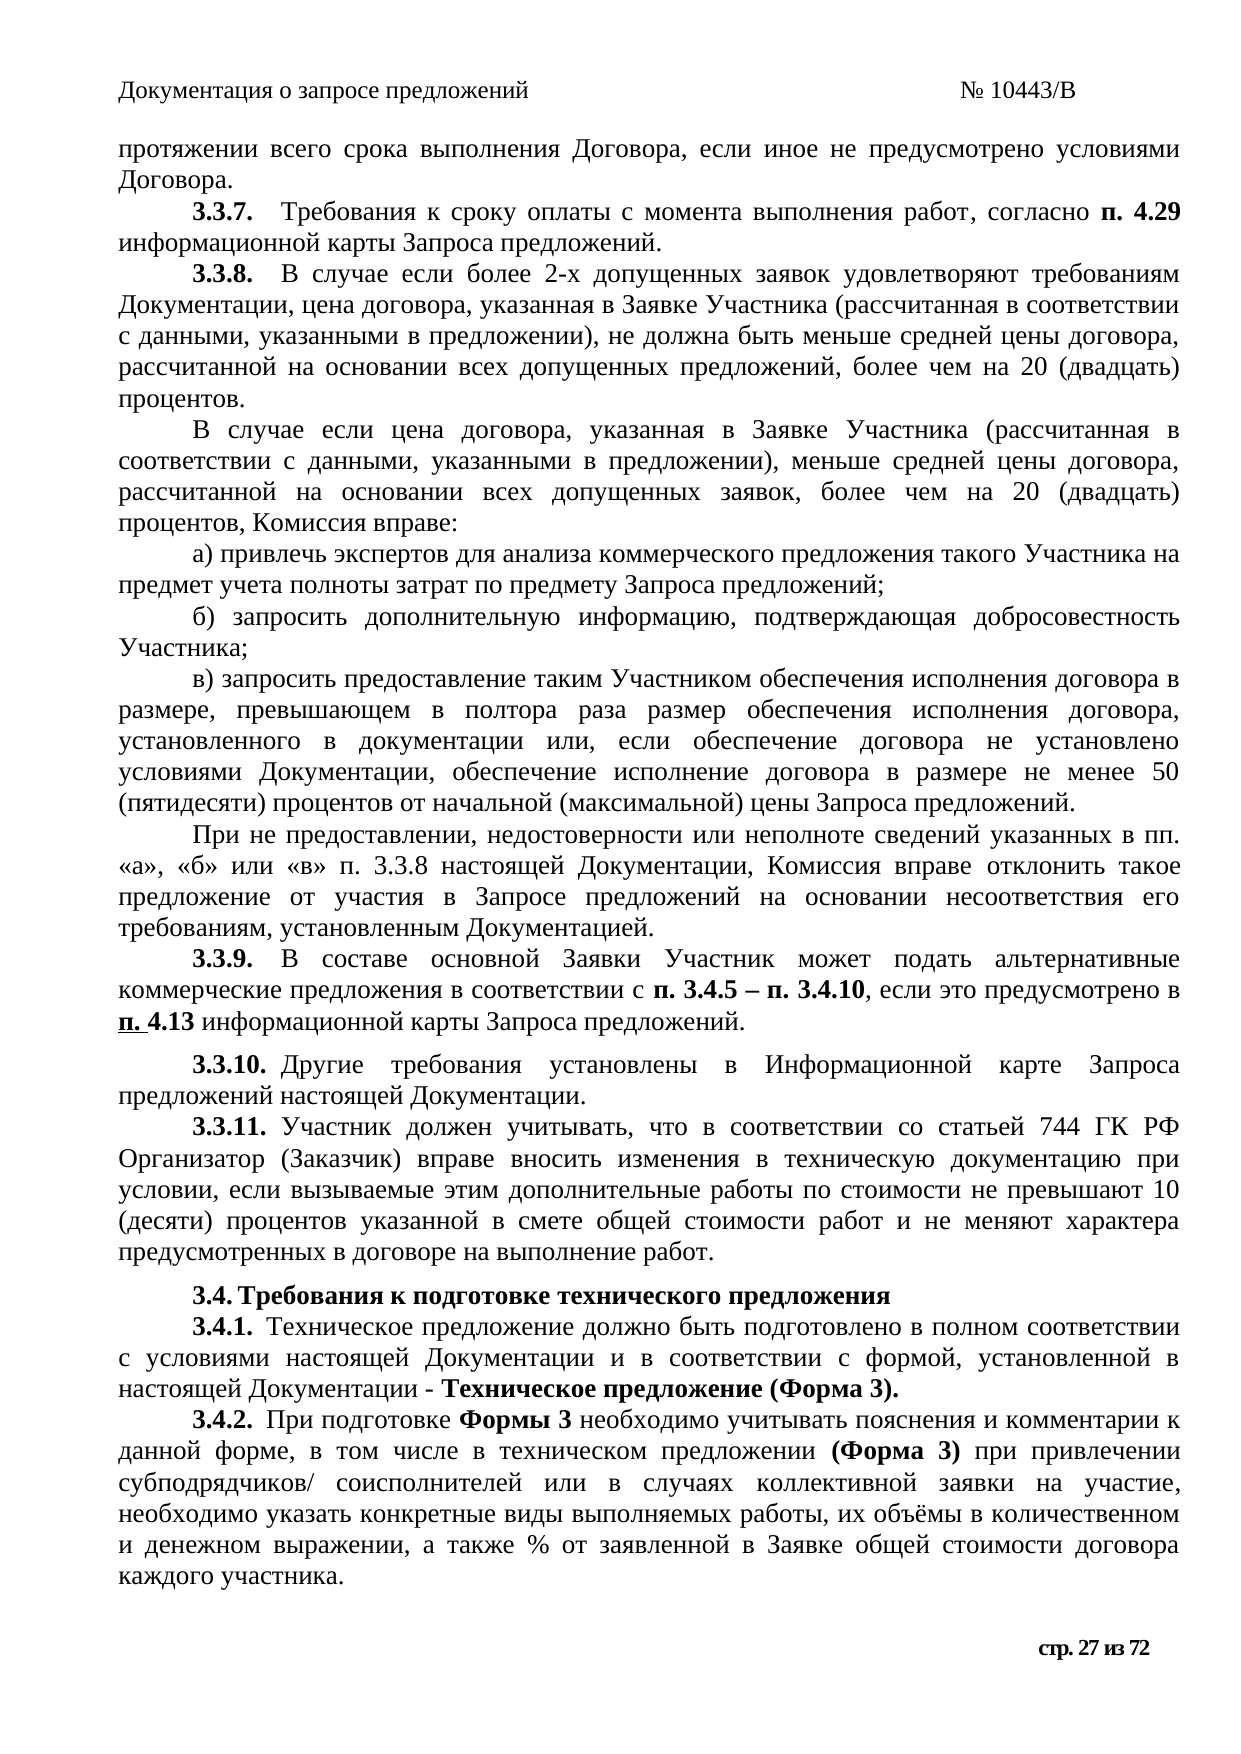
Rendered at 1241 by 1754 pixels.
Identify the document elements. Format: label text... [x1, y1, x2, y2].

list При подготовке Формы 3 необходимо учитывать пояснения и комментарии к данной форме, в том числе в техническом предложении (Форма 3) при привлечении субподрядчиков/ соисполнителей или в случаях коллективной заявки на участие, необходимо указать конкретные виды выполняемых работы, их объёмы в количественном и денежном выражении, а также % от заявленной в Заявке общей стоимости договора каждого участника. [118, 1403, 1181, 1590]
list в) запросить предоставление таким Участником обеспечения исполнения договора в размере, превышающем в полтора раза размер обеспечения исполнения договора, установленного в документации или, если обеспечение договора не установлено условиями Документации, обеспечение исполнение договора в размере не менее 50 (пятидесяти) процентов от начальной (максимальной) цены Запроса предложений. [118, 662, 1181, 818]
list а) привлечь экспертов для анализа коммерческого предложения такого Участника на предмет учета полноты затрат по предмету Запроса предложений; [118, 537, 1181, 600]
text Участник должен учитывать, что в соответствии со статьей 744 ГК РФ Организатор (Заказчик) вправе вносить изменения в техническую документацию при условии, если вызываемые этим дополнительные работы по стоимости не превышают 10 (десяти) процентов указанной в смете общей стоимости работ и не меняют характера предусмотренных в договоре на выполнение работ. [118, 1111, 1181, 1266]
list Техническое предложение должно быть подготовлено в полном соответствии с условиями настоящей Документации и в соответствии с формой, установленной в настоящей Документации - Техническое предложение (Форма 3). [118, 1310, 1181, 1403]
text В составе основной Заявки Участник может подать альтернативные коммерческие предложения в соответствии с п. 3.4.5 – п. 3.4.10, если это предусмотрено в п. 4.13 информационной карты Запроса предложений. [118, 942, 1181, 1036]
subtitle Требования к подготовке технического предложения [118, 1279, 1181, 1310]
list Требования к сроку оплаты с момента выполнения работ, согласно п. 4.29 информационной карты Запроса предложений. [118, 195, 1181, 257]
list При не предоставлении, недостоверности или неполноте сведений указанных в пп. «а», «б» или «в» п. 3.3.8 настоящей Документации, Комиссия вправе отклонить такое предложение от участия в Запросе предложений на основании несоответствия его требованиям, установленным Документацией. [118, 818, 1181, 942]
list б) запросить дополнительную информацию, подтверждающая добросовестность Участника; [118, 600, 1181, 662]
list Другие требования установлены в Информационной карте Запроса предложений настоящей Документации. [118, 1048, 1181, 1111]
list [118, 132, 1181, 195]
list В случае если более 2-х допущенных заявок удовлетворяют требованиям Документации, цена договора, указанная в Заявке Участника (рассчитанная в соответствии с данными, указанными в предложении), не должна быть меньше средней цены договора, рассчитанной на основании всех допущенных предложений, более чем на 20 (двадцать) процентов. [118, 257, 1181, 413]
list В случае если цена договора, указанная в Заявке Участника (рассчитанная в соответствии с данными, указанными в предложении), меньше средней цены договора, рассчитанной на основании всех допущенных заявок, более чем на 20 (двадцать) процентов, Комиссия вправе: [118, 413, 1181, 537]
